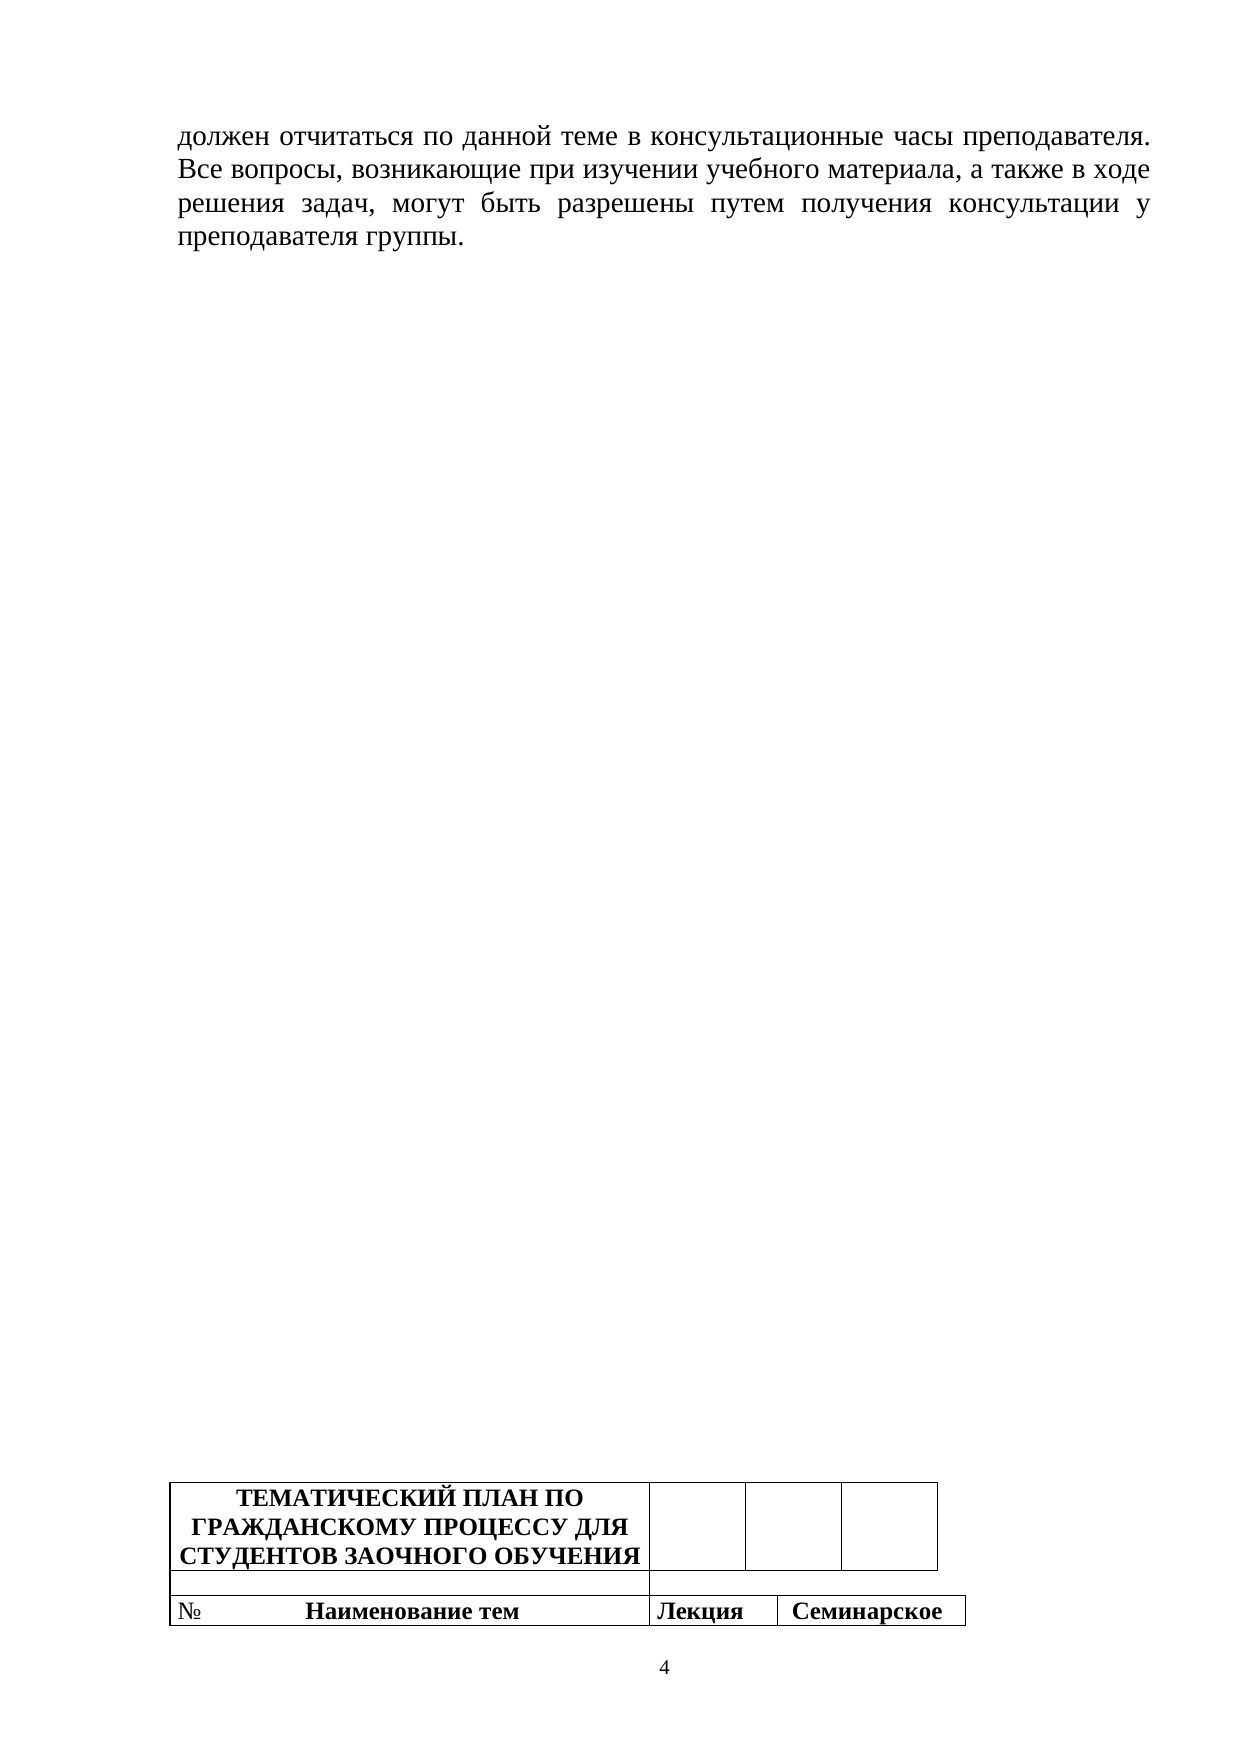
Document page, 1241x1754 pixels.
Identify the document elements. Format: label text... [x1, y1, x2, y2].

table_cell № Наименование тем [171, 1596, 649, 1625]
table_cell Семинарское занятие [778, 1596, 965, 1625]
table_header [746, 1483, 841, 1570]
table_cell Лекция [650, 1596, 777, 1625]
table_header [842, 1483, 937, 1570]
table_header [650, 1483, 745, 1570]
table_header ТЕМАТИЧЕСКИЙ ПЛАН ПО ГРАЖДАНСКОМУ ПРОЦЕССУ ДЛЯ СТУДЕНТОВ ЗАОЧНОГО ОБУЧЕНИЯ [171, 1483, 649, 1570]
table_cell [171, 1571, 649, 1595]
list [177, 118, 1152, 252]
